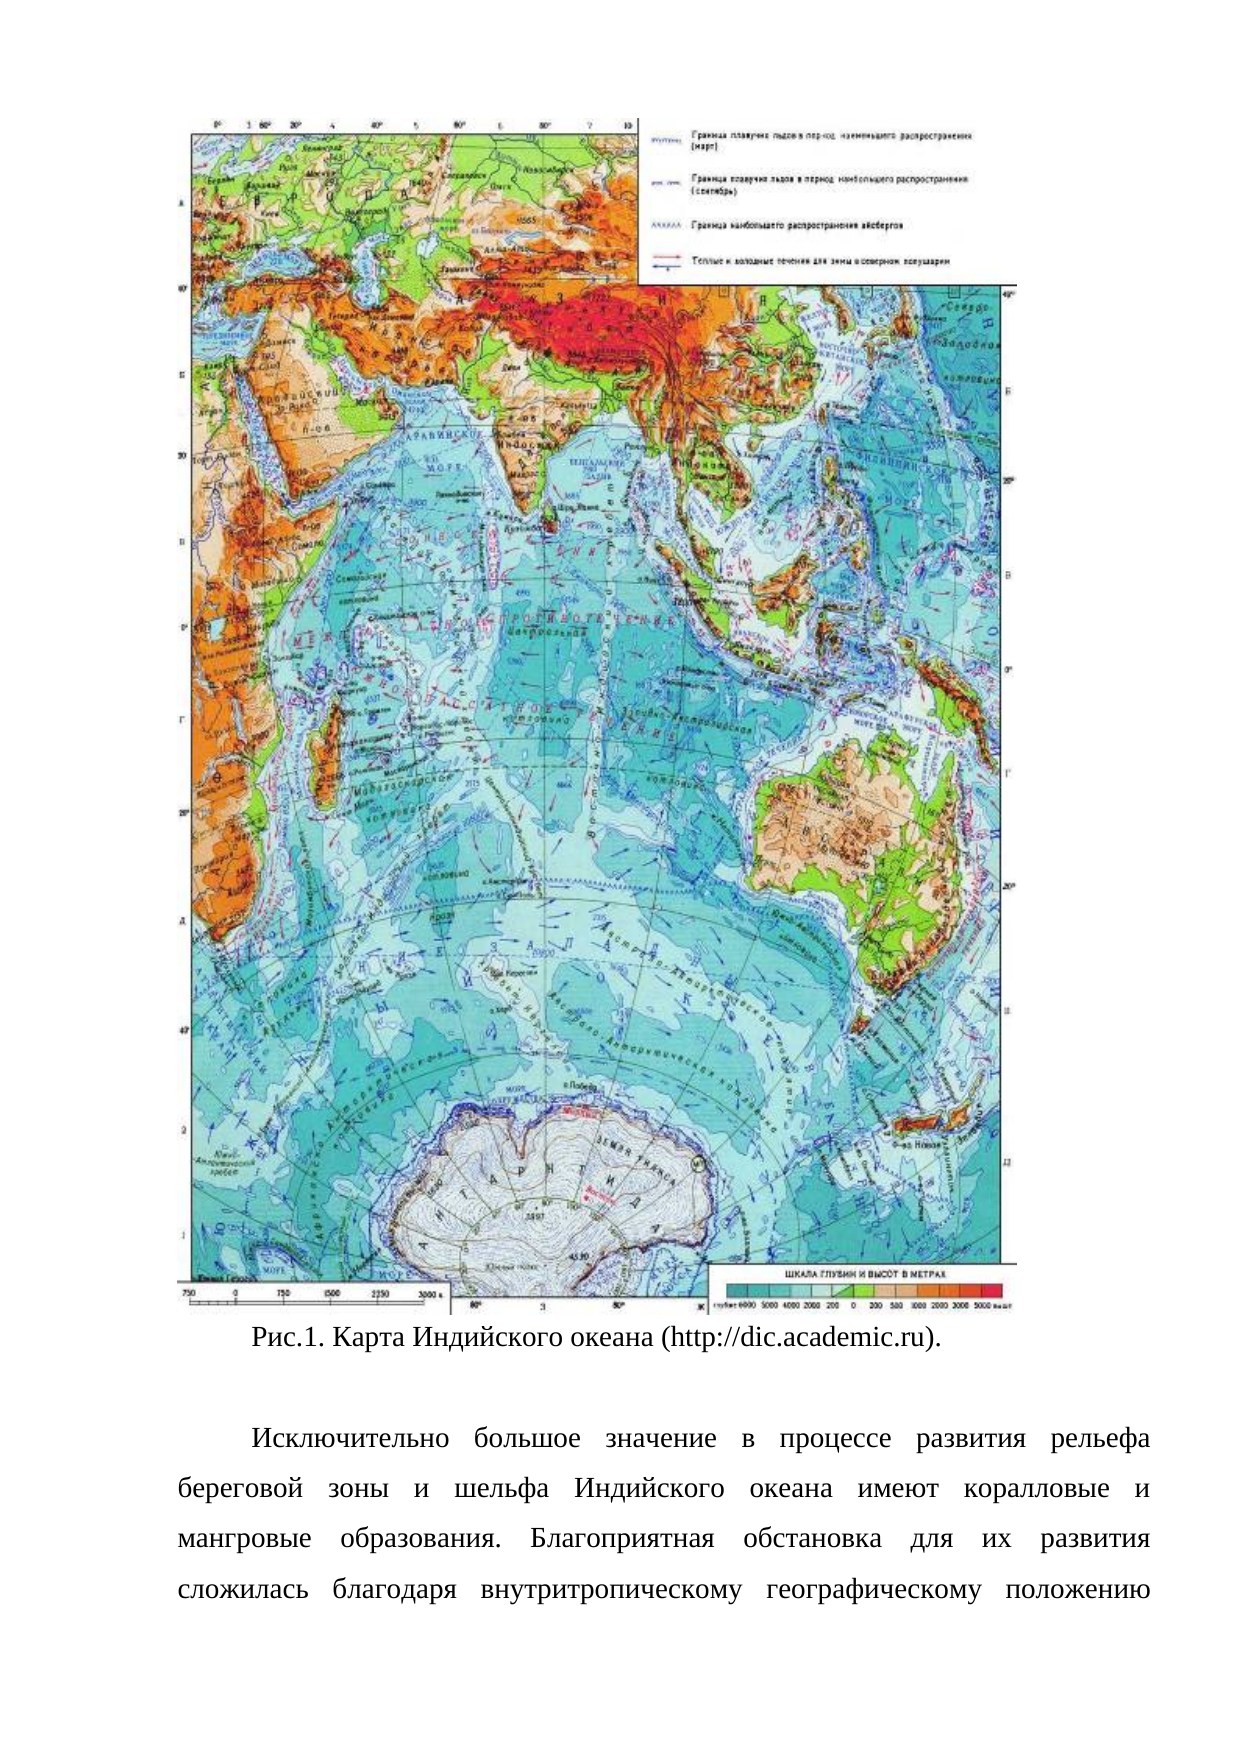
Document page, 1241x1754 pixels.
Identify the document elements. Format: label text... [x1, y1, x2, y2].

picture [177, 118, 1017, 1315]
text Рис.1. Карта Индийского океана (http://dic.academic.ru). [177, 1319, 1152, 1353]
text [177, 1420, 1152, 1604]
